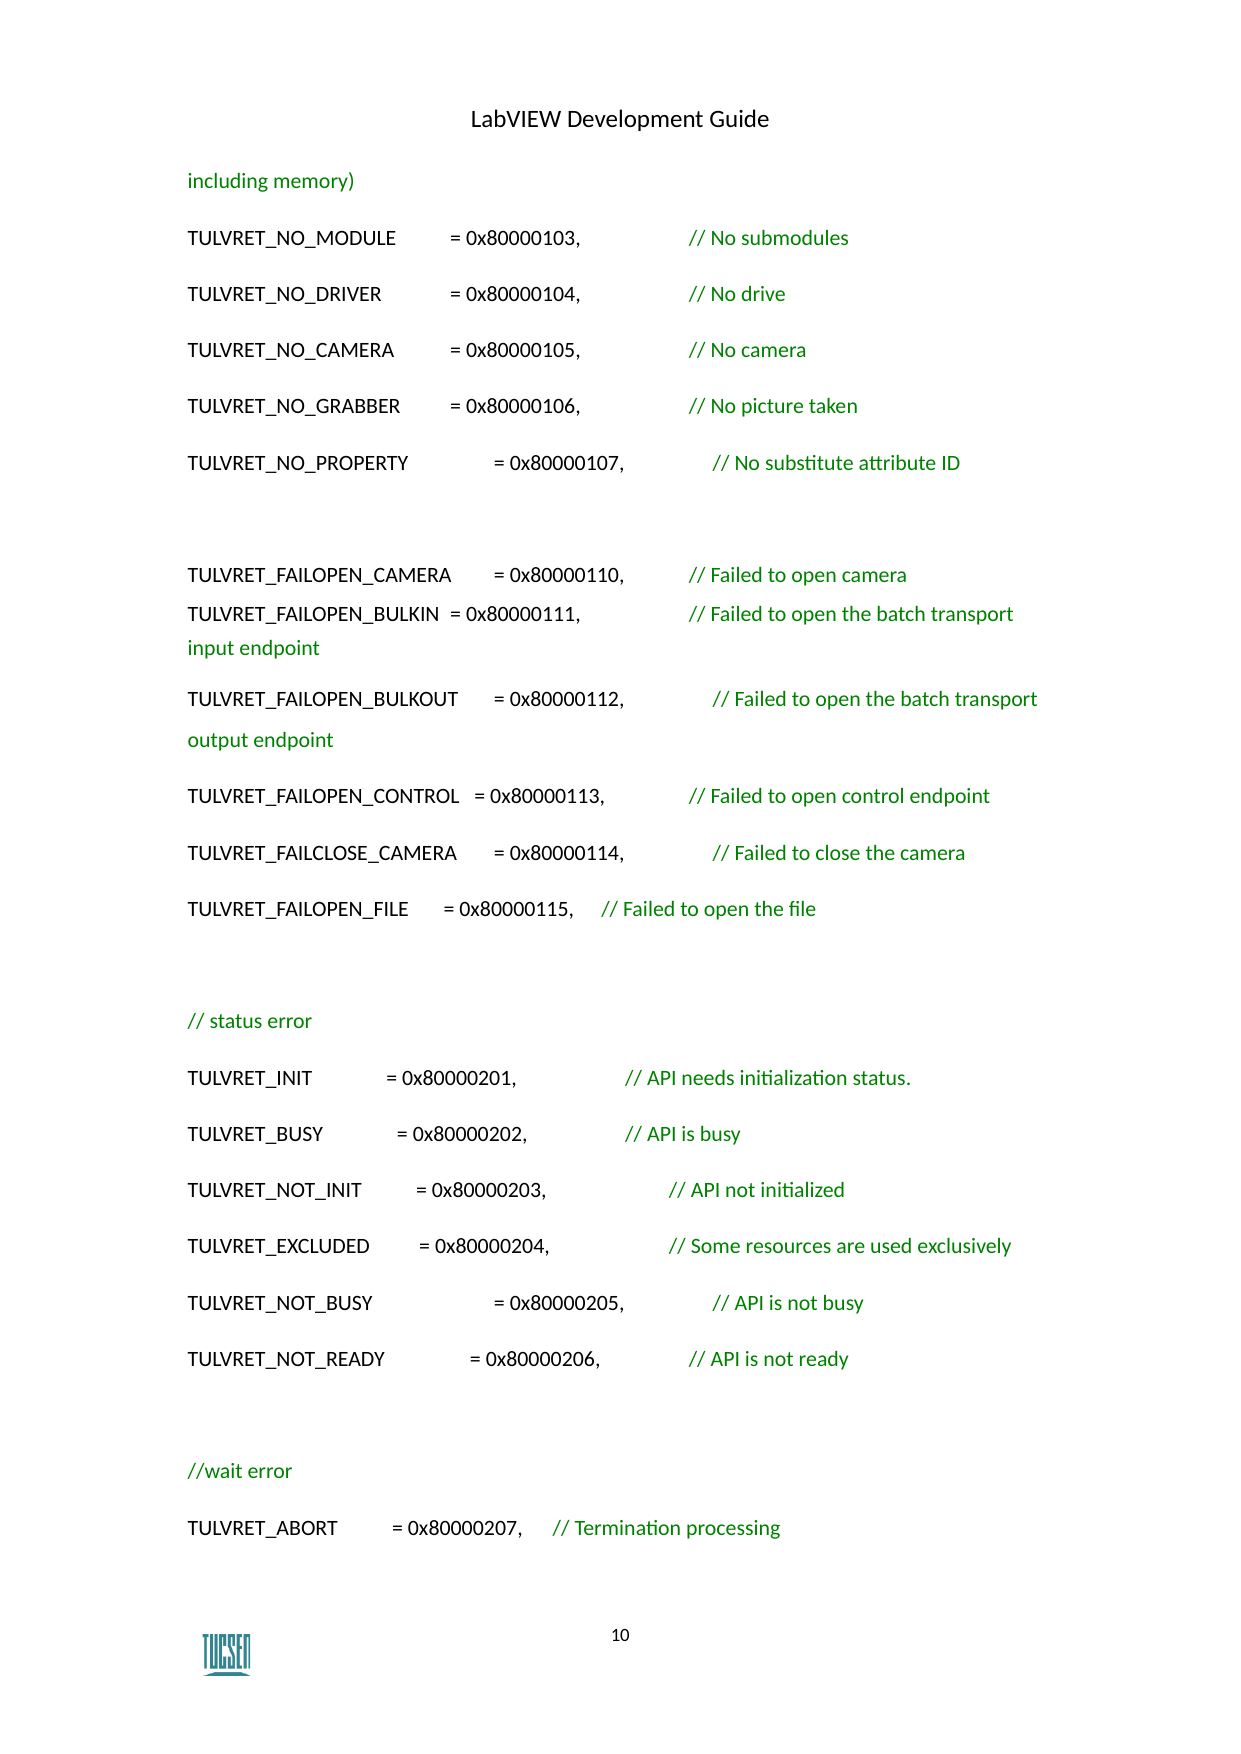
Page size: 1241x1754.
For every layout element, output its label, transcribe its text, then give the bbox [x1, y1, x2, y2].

picture [202, 1634, 251, 1676]
text TULVRET_FAILOPEN_CAMERA = 0x80000110, // Failed to open camera [187, 558, 1053, 592]
text TULVRET_ABORT = 0x80000207, // Termination processing [187, 1510, 1053, 1544]
text TULVRET_NOT_READY = 0x80000206, // API is not ready [187, 1341, 1053, 1375]
text //wait error [187, 1454, 1053, 1488]
text TULVRET_INIT = 0x80000201, // API needs initialization status. [187, 1060, 1053, 1094]
text TULVRET_NO_PROPERTY = 0x80000107, // No substitute attribute ID [187, 445, 1053, 479]
text TULVRET_NO_MODULE = 0x80000103, // No submodules [187, 220, 1053, 254]
text TULVRET_FAILOPEN_BULKIN = 0x80000111, // Failed to open the batch transport input endpoint [187, 597, 1053, 665]
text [187, 164, 1053, 198]
text TULVRET_FAILOPEN_FILE = 0x80000115, // Failed to open the file [187, 891, 1053, 925]
text TULVRET_FAILOPEN_BULKOUT = 0x80000112, // Failed to open the batch transport output endpoint [187, 682, 1053, 756]
text TULVRET_NO_GRABBER = 0x80000106, // No picture taken [187, 389, 1053, 423]
text TULVRET_NO_DRIVER = 0x80000104, // No drive [187, 276, 1053, 310]
text TULVRET_EXCLUDED = 0x80000204, // Some resources are used exclusively [187, 1229, 1053, 1263]
text TULVRET_NOT_BUSY = 0x80000205, // API is not busy [187, 1285, 1053, 1319]
text TULVRET_NOT_INIT = 0x80000203, // API not initialized [187, 1172, 1053, 1206]
text TULVRET_FAILCLOSE_CAMERA = 0x80000114, // Failed to close the camera [187, 835, 1053, 869]
text TULVRET_BUSY = 0x80000202, // API is busy [187, 1116, 1053, 1150]
text TULVRET_FAILOPEN_CONTROL = 0x80000113, // Failed to open control endpoint [187, 779, 1053, 813]
text TULVRET_NO_CAMERA = 0x80000105, // No camera [187, 333, 1053, 367]
text // status error [187, 1004, 1053, 1038]
